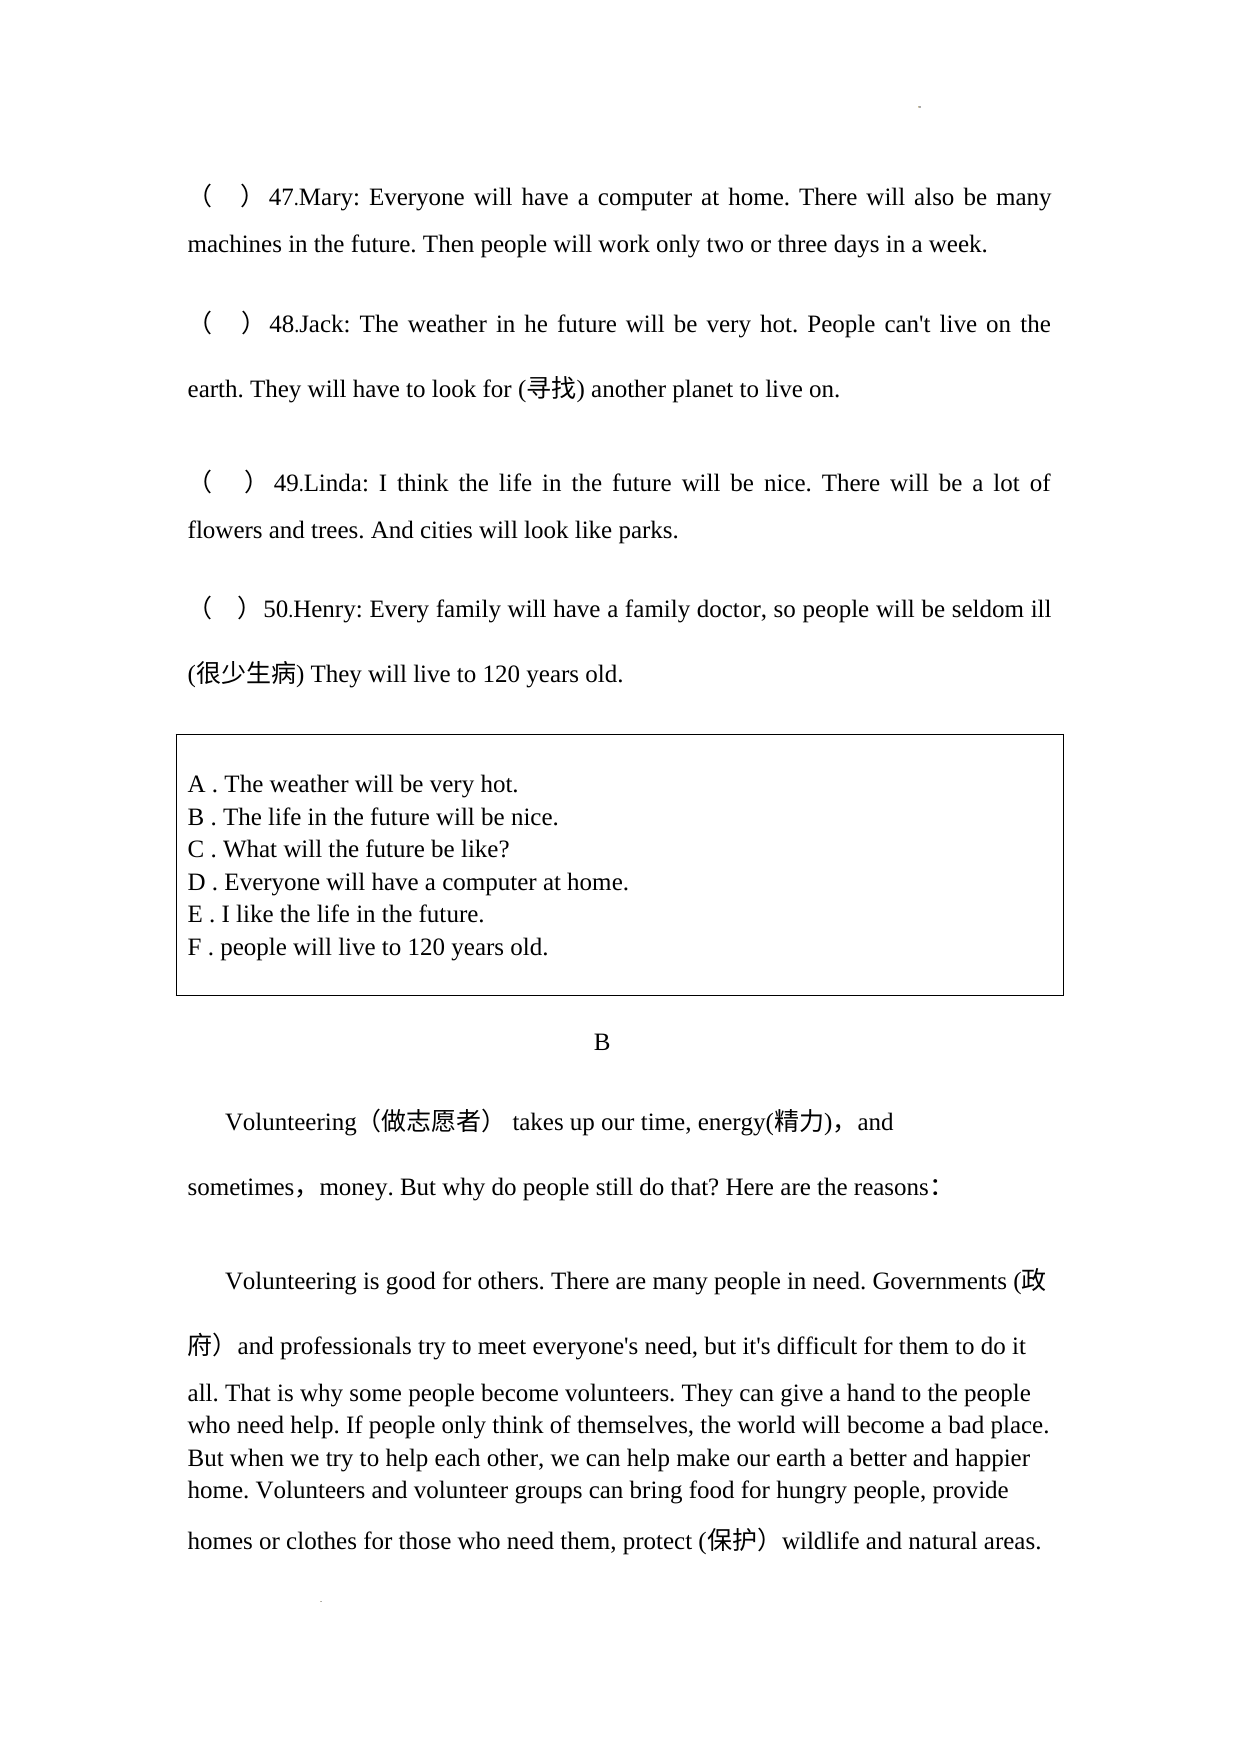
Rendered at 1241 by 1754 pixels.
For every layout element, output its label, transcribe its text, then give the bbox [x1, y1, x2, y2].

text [187, 1246, 1053, 1571]
text （ ）49.Linda: I think the life in the future will be nice. There will be a lot of flowers and trees. And cities will look like parks. [187, 448, 1053, 545]
text （ ）47.Mary: Everyone will have a computer at home. There will also be many machines in the future. Then people will work only two or three days in a week. [187, 162, 1053, 259]
text （ ）48.Jack: The weather in he future will be very hot. People can't live on the earth. They will have to look for (寻找) another planet to live on. [187, 289, 1053, 419]
text Volunteering（做志愿者） takes up our time, energy(精力)，and sometimes，money. But why do people still do that? Here are the reasons： [187, 1087, 1053, 1217]
text B [187, 1025, 1053, 1057]
text （ ）50.Henry: Every family will have a family doctor, so people will be seldom ill (很少生病) They will live to 120 years old. [187, 574, 1053, 704]
table_header A . The weather will be very hot. B . The life in the future will be nice. C . What will the future be like? D . Everyone will have a computer at home. E . I like the life in the future. F . people will live to 120 years old. [177, 735, 1063, 995]
